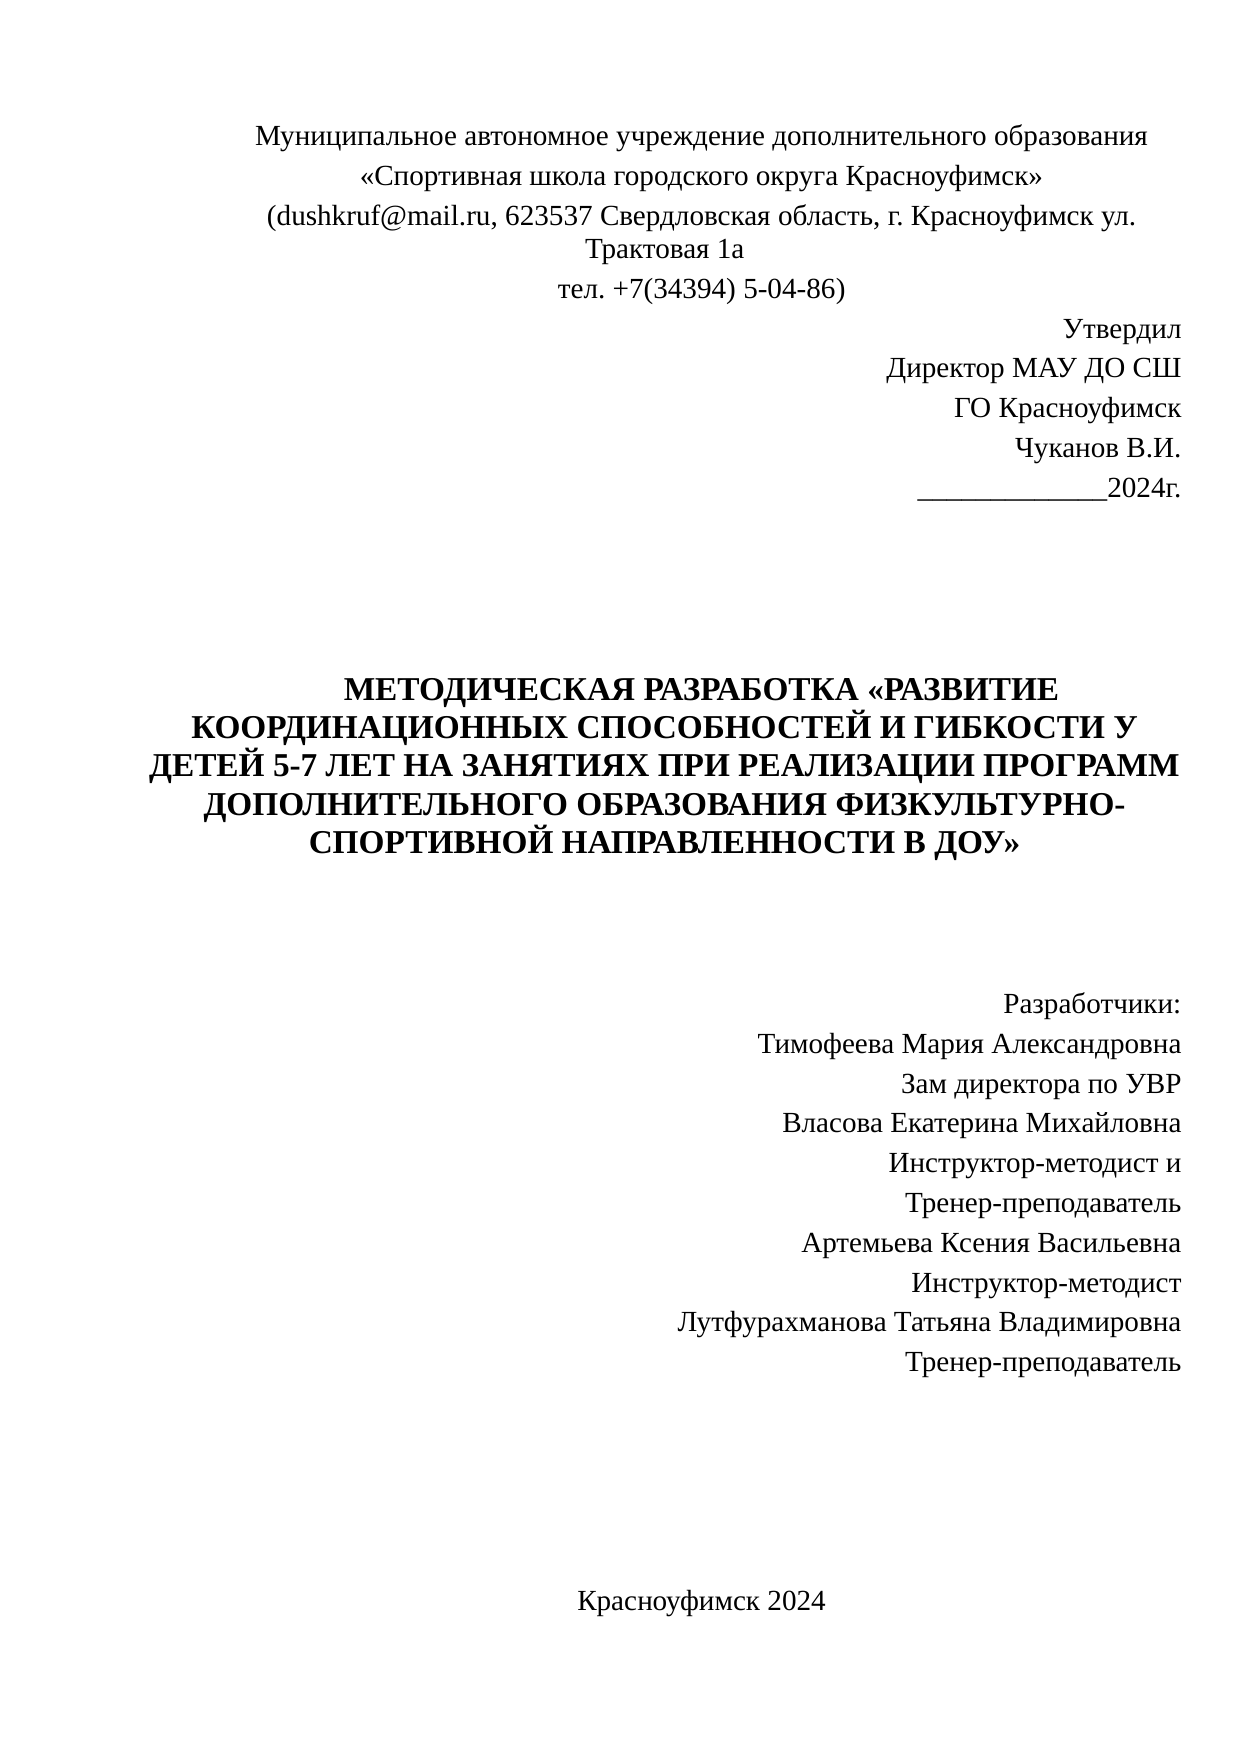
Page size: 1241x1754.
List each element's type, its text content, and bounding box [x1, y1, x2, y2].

text _____________2024г. [148, 470, 1181, 503]
text тел. +7(34394) 5-04-86) [148, 271, 605, 304]
text Инструктор-методист [148, 1265, 1181, 1298]
text ГО Красноуфимск [148, 390, 1181, 424]
text Чуканов В.И. [148, 430, 1181, 464]
text Разработчики: [148, 986, 1181, 1020]
text Тренер-преподаватель [148, 1344, 1181, 1378]
text Лутфурахманова Татьяна Владимировна [148, 1304, 1181, 1338]
text Власова Екатерина Михайловна [148, 1106, 1181, 1139]
text Муниципальное автономное учреждение дополнительного образования [148, 118, 1181, 152]
text (dushkruf@mail.ru, 623537 Свердловская область, г. Красноуфимск ул. Трактовая 1а [148, 198, 1181, 265]
text Утвердил [148, 311, 1181, 344]
text Инструктор-методист и [148, 1145, 1181, 1179]
text тел. +7(34394) 5-04-86) [836, 271, 1181, 304]
text МЕТОДИЧЕСКАЯ РАЗРАБОТКА «РАЗВИТИЕ КООРДИНАЦИОННЫХ СПОСОБНОСТЕЙ И ГИБКОСТИ У ДЕТЕЙ 5-7 ЛЕТ НА ЗАНЯТИЯХ ПРИ РЕАЛИЗАЦИИ ПРОГРАММ ДОПОЛНИТЕЛЬНОГО ОБРАЗОВАНИЯ ФИЗКУЛЬТУРНО-СПОРТИВНОЙ НАПРАВЛЕННОСТИ В ДОУ» [148, 669, 1181, 861]
text Тренер-преподаватель [148, 1185, 1181, 1219]
text Директор МАУ ДО СШ [148, 351, 1181, 384]
text «Спортивная школа городского округа Красноуфимск» [148, 158, 1181, 191]
text Тимофеева Мария Александровна [148, 1026, 1181, 1059]
text Зам директора по УВР [148, 1066, 1181, 1099]
text Красноуфимск 2024 [148, 1583, 1181, 1617]
text Артемьева Ксения Васильевна [148, 1225, 1181, 1258]
